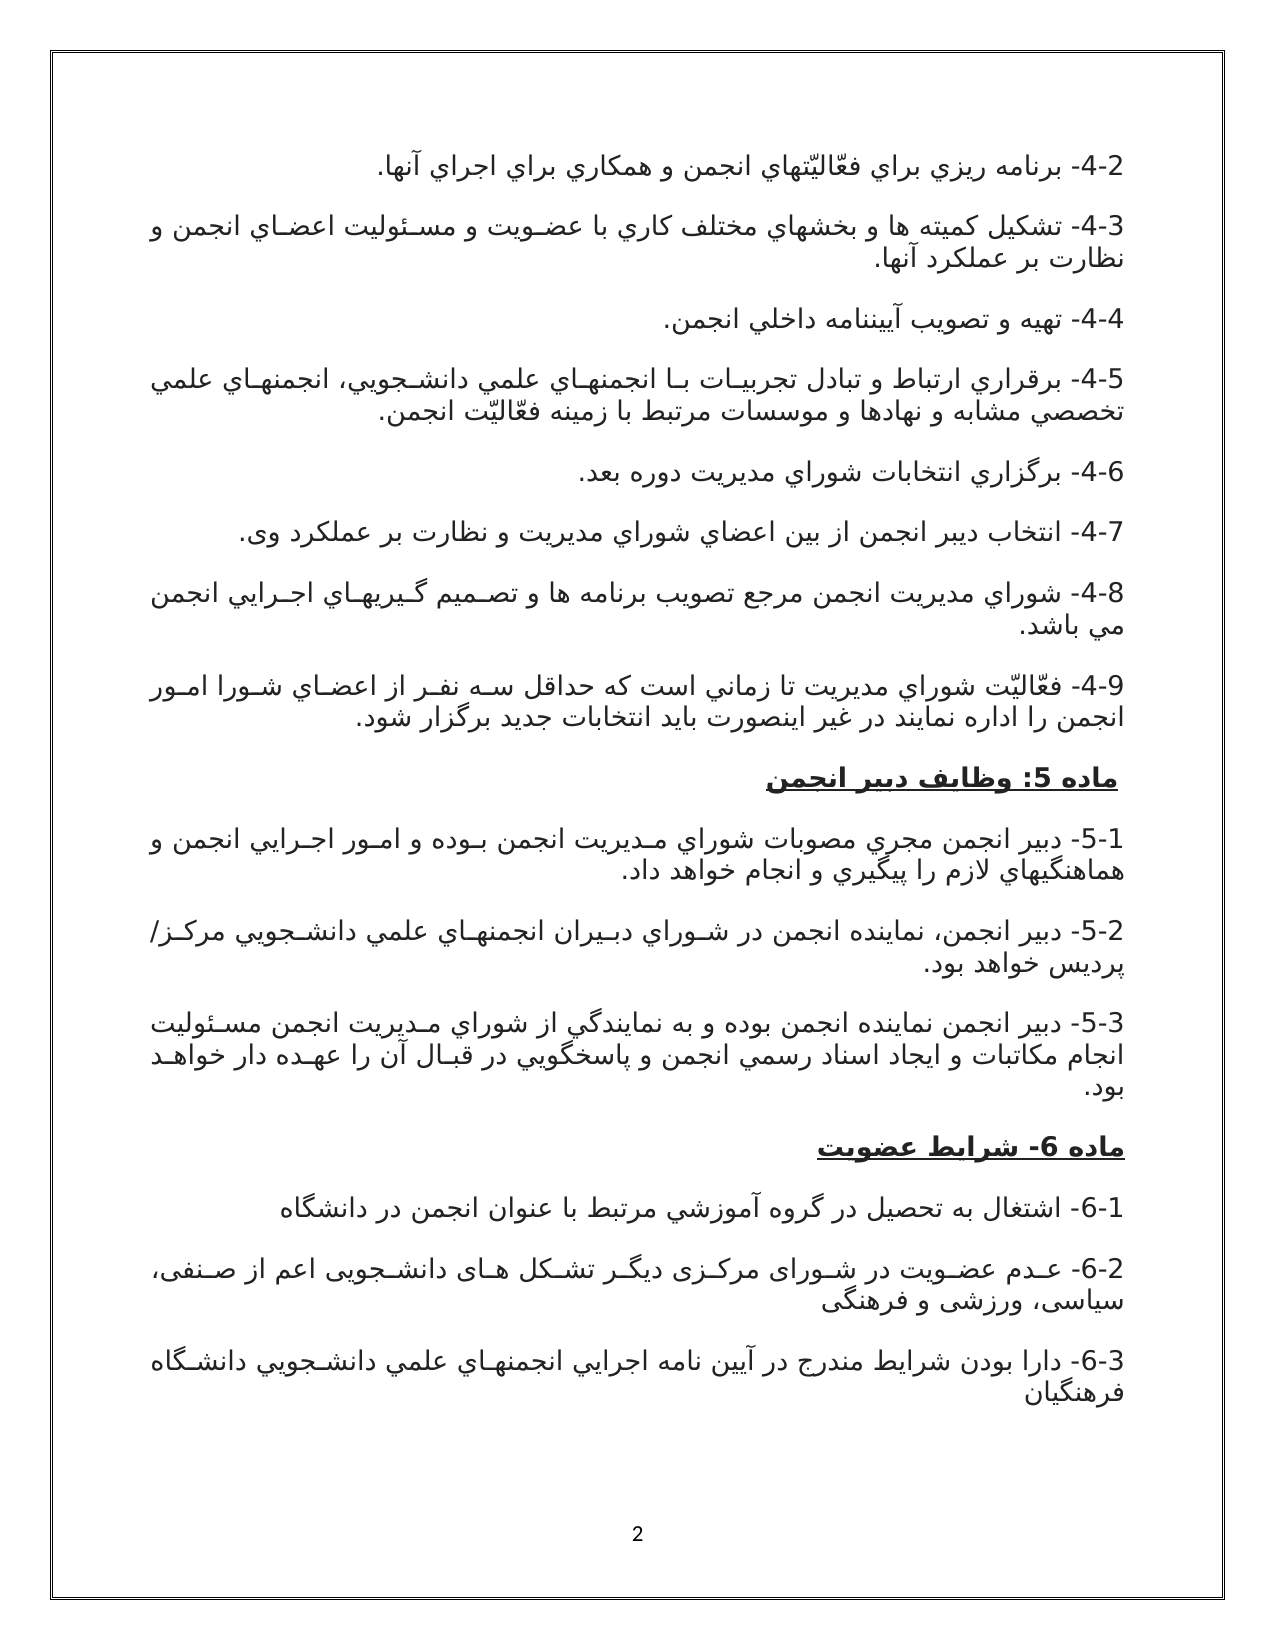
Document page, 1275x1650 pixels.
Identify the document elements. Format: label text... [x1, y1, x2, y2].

text 4-7- انتخاب ديبر انجمن از بين اعضاي شوراي مديريت و نظارت بر عملكرد وی. [150, 517, 1125, 548]
text 5-1- دبير انجمن مجري مصوبات شوراي مديريت انجمن بوده و امور اجرايي انجمن و هماهنگيهاي لازم را پيگيري و انجام خواهد داد. [150, 823, 1125, 886]
text 4-9- فعّاليّت شوراي مديريت تا زماني است كه حداقل سه نفر از اعضاي شورا امور انجمن را اداره نمايند در غير اينصورت بايد انتخابات جديد برگزار شود. [150, 670, 1125, 733]
text 4-5- برقراري ارتباط و تبادل تجربيات با انجمنهاي علمي دانشجويي، انجمنهاي علمي تخصصي مشابه و نهادها و موسسات مرتبط با زمينه فعّاليّت انجمن. [150, 364, 1125, 427]
text ماده 5: وظايف دبير انجمن [150, 762, 1125, 794]
text 4-6- برگزاري انتخابات شوراي مديريت دوره بعد. [150, 456, 1125, 488]
text 4-3- تشكيل كميته ها و بخشهاي مختلف كاري با عضويت و مسئوليت اعضاي انجمن و نظارت بر عملكرد آنها. [150, 211, 1125, 274]
text 4-2- برنامه ريزي براي فعّاليّتهاي انجمن و همكاري براي اجراي آنها. [150, 150, 1125, 182]
text 6-3- دارا بودن شرايط مندرج در آيين نامه اجرايي انجمنهاي علمي دانشجويي دانشگاه فرهنگیان [150, 1345, 1125, 1408]
text 5-3- دبير انجمن نماينده انجمن بوده و به نمايندگي از شوراي مديريت انجمن مسئوليت انجام مكاتبات و ايجاد اسناد رسمي انجمن و پاسخگويي در قبال آن را عهده دار خواهد بود. [150, 1008, 1125, 1102]
text 5-2- دبير انجمن، نماينده انجمن در شوراي دبيران انجمنهاي علمي دانشجويي مرکز/ پرديس خواهد بود. [150, 915, 1125, 978]
text 4-4- تهيه و تصويب آييننامه داخلي انجمن. [150, 303, 1125, 334]
text 6-1- اشتغال به تحصيل در گروه آموزشي مرتبط با عنوان انجمن در دانشگاه [150, 1192, 1125, 1224]
text 4-8- شوراي مديريت انجمن مرجع تصويب برنامه ها و تصميم گيريهاي اجرايي انجمن مي باشد. [150, 577, 1125, 641]
text 6-2- عدم عضویت در شورای مرکزی دیگر تشکل های دانشجویی اعم از صنفی، سیاسی، ورزشی و فرهنگی [150, 1253, 1125, 1316]
text ماده 6- شرايط عضويت [150, 1131, 1125, 1163]
